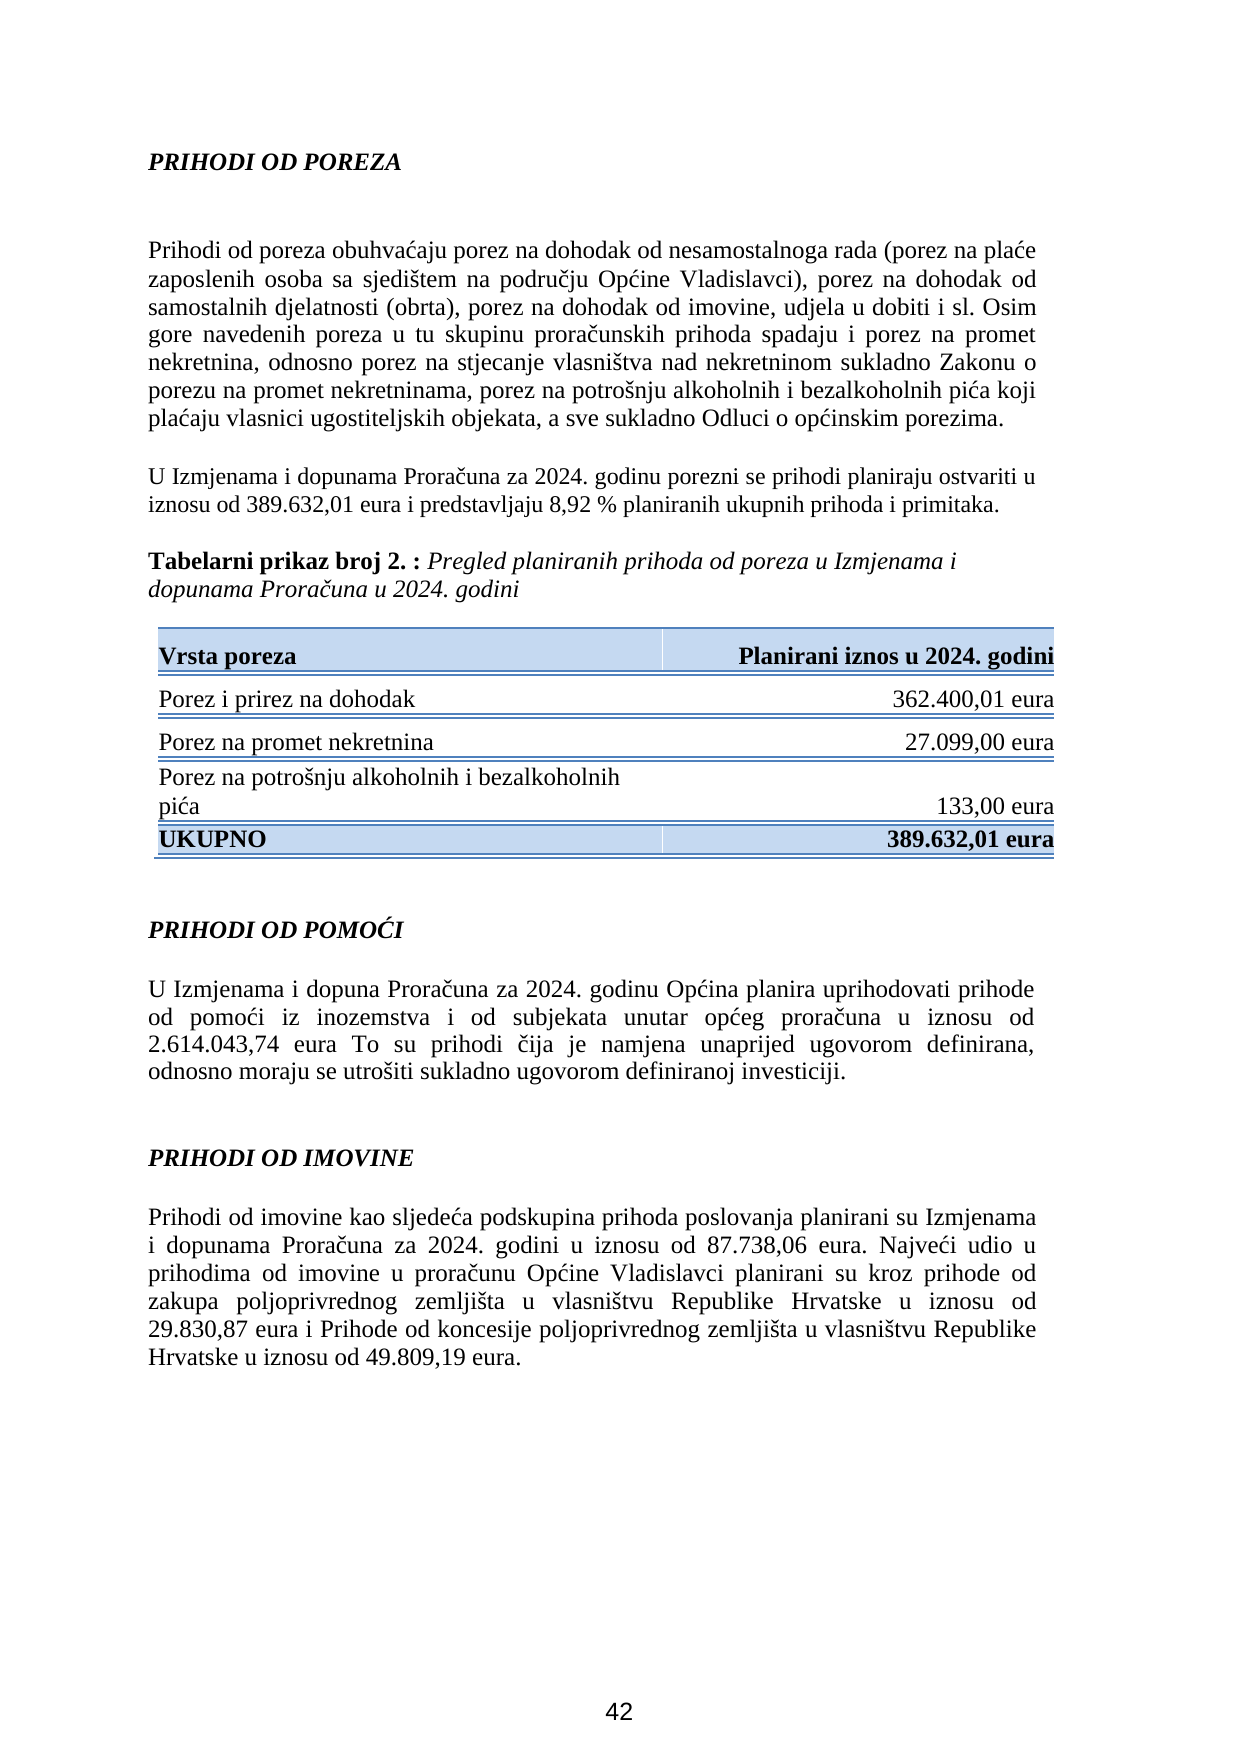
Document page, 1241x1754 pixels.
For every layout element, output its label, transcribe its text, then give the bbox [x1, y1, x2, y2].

text Prihodi od poreza obuhvaćaju porez na dohodak od nesamostalnoga rada (porez na plaće zaposlenih osoba sa sjedištem na području Općine Vladislavci), porez na dohodak od samostalnih djelatnosti (obrta), porez na dohodak od imovine, udjela u dobiti i sl. Osim gore navedenih poreza u tu skupinu proračunskih prihoda spadaju i porez na promet nekretnina, odnosno porez na stjecanje vlasništva nad nekretninom sukladno Zakonu o porezu na promet nekretninama, porez na potrošnju alkoholnih i bezalkoholnih pića koji plaćaju vlasnici ugostiteljskih objekata, a sve sukladno Odluci o općinskim porezima. [148, 237, 1037, 432]
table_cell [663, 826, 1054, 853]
text U Izmjenama i dopunama Proračuna za 2024. godinu porezni se prihodi planiraju ostvariti u iznosu od 389.632,01 eura i predstavljaju 8,92 % planiranih ukupnih prihoda i primitaka. [148, 463, 1037, 517]
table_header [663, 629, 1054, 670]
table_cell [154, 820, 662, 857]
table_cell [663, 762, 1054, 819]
text U Izmjenama i dopuna Proračuna za 2024. godinu Općina planira uprihodovati prihode od pomoći iz inozemstva i od subjekata unutar općeg proračuna u iznosu od 2.614.043,74 eura To su prihodi čija je namjena unaprijed ugovorom definirana, odnosno moraju se utrošiti sukladno ugovorom definiranoj investiciji. [148, 976, 1035, 1085]
text PRIHODI OD IMOVINE [148, 1143, 1090, 1171]
text PRIHODI OD POMOĆI [148, 916, 1090, 944]
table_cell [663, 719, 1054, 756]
text Tabelarni prikaz broj 2. : Pregled planiranih prihoda od poreza u Izmjenama i dopunama Proračuna u 2024. godini [148, 547, 1069, 603]
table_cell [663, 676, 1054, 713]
text PRIHODI OD POREZA [148, 147, 1090, 176]
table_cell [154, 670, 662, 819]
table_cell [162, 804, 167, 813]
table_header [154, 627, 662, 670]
text Prihodi od imovine kao sljedeća podskupina prihoda poslovanja planirani su Izmjenama i dopunama Proračuna za 2024. godini u iznosu od 87.738,06 eura. Najveći udio u prihodima od imovine u proračunu Općine Vladislavci planirani su kroz prihode od zakupa poljoprivrednog zemljišta u vlasništvu Republike Hrvatske u iznosu od 29.830,87 eura i Prihode od koncesije poljoprivrednog zemljišta u vlasništvu Republike Hrvatske u iznosu od 49.809,19 eura. [148, 1203, 1037, 1371]
